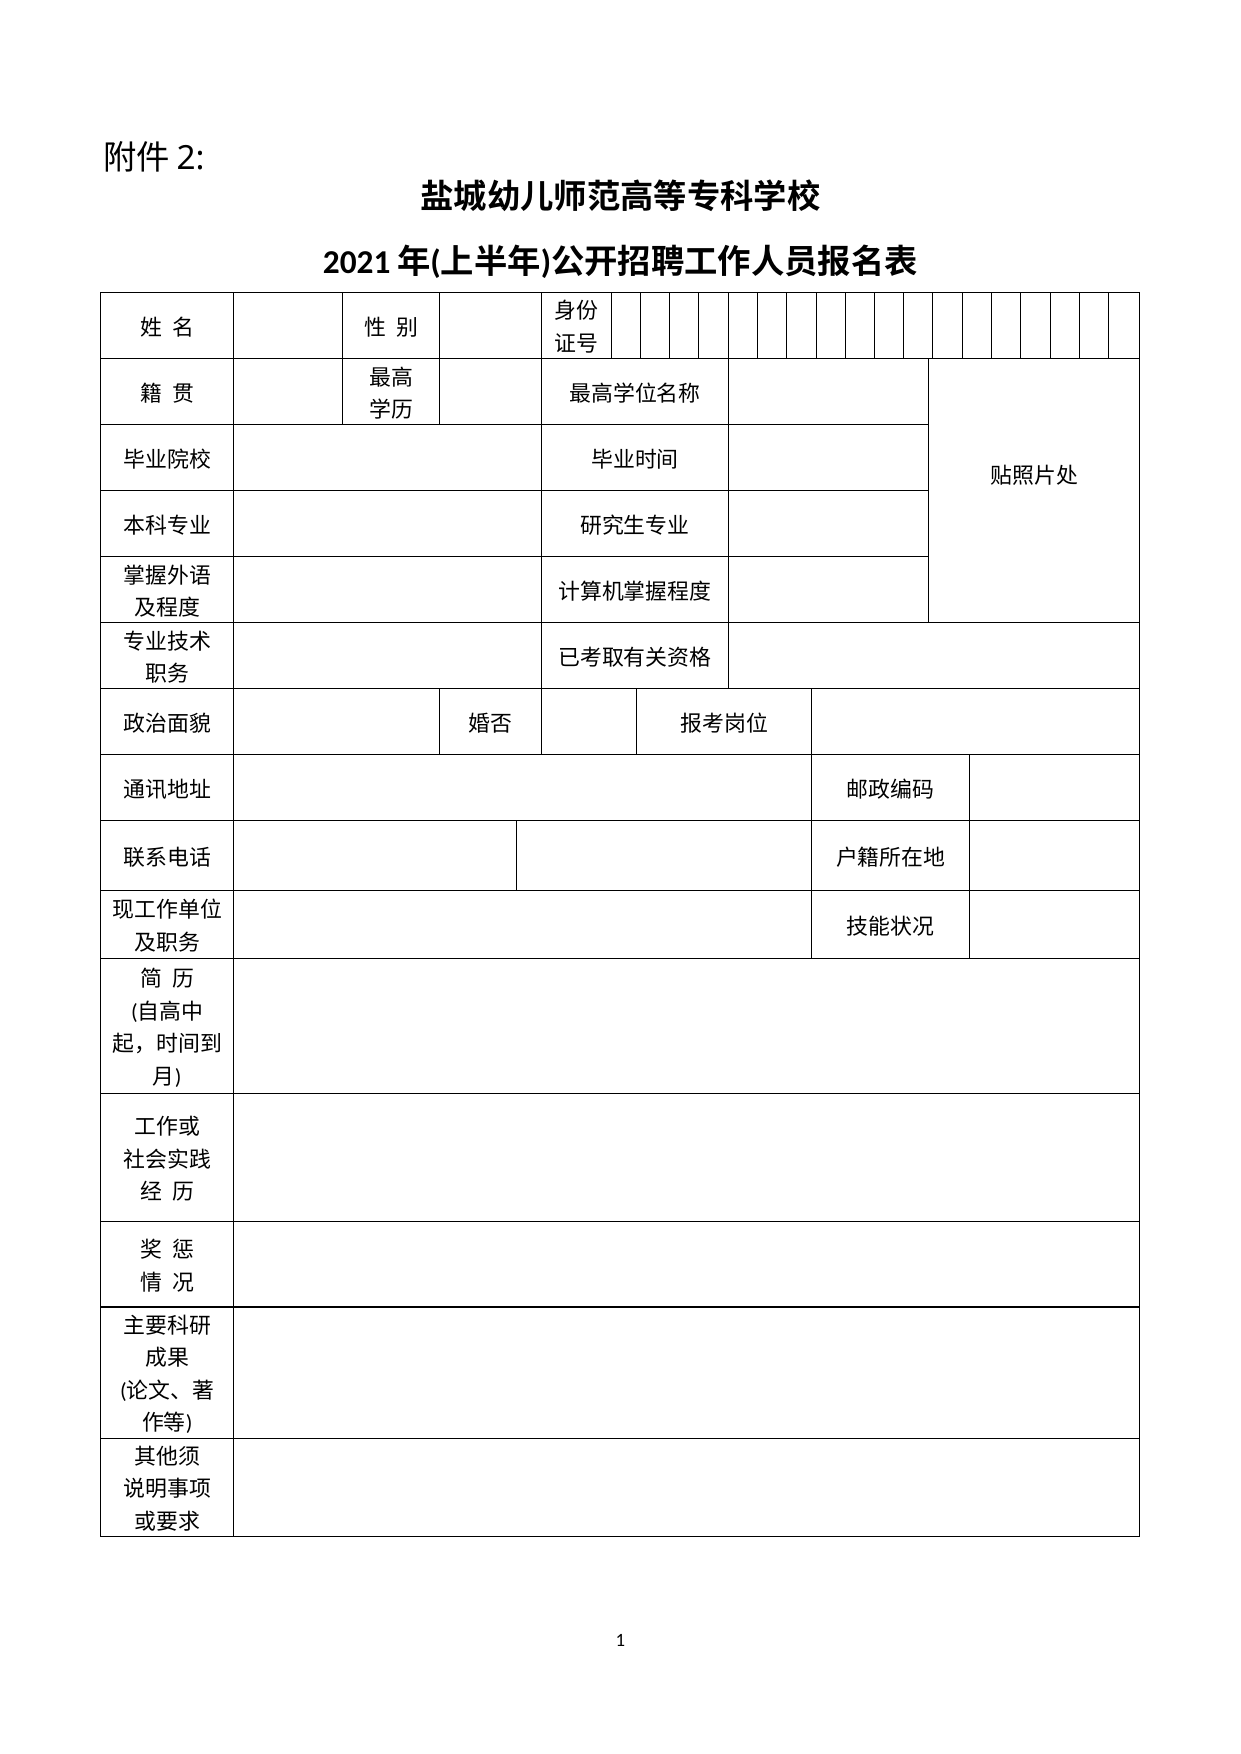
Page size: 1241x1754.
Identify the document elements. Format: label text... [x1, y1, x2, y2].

table_cell 主要科研 成果 (论文、著作等) [101, 1308, 233, 1437]
table_cell [234, 359, 342, 424]
table_header [963, 293, 991, 358]
table_cell 现工作单位及职务 [101, 891, 233, 958]
table_cell 计算机掌握程度 [542, 557, 728, 622]
table_header [440, 293, 541, 358]
table_cell [234, 623, 541, 688]
table_cell 联系电话 [101, 821, 233, 890]
table_cell 报考岗位 [637, 689, 811, 754]
table_cell [234, 891, 811, 958]
table_cell [234, 755, 811, 820]
table_cell 已考取有关资格 [542, 623, 728, 688]
table_cell 工作或 社会实践 经 历 [101, 1094, 233, 1221]
table_cell [729, 491, 928, 556]
table_cell [234, 1439, 1139, 1536]
table_cell 技能状况 [812, 891, 969, 958]
table_cell 专业技术 职务 [101, 623, 233, 688]
table_header [817, 293, 845, 358]
table_header 性 别 [343, 293, 439, 358]
table_cell 邮政编码 [812, 755, 969, 820]
table_cell [234, 689, 439, 754]
table_cell [517, 821, 811, 890]
table_cell 户籍所在地 [812, 821, 969, 890]
table_header 身份证号 [542, 293, 611, 358]
table_header 姓 名 [101, 293, 233, 358]
table_header [699, 293, 728, 358]
table_cell [729, 425, 928, 490]
table_cell [234, 557, 541, 622]
table_header [787, 293, 816, 358]
table_cell [234, 821, 516, 890]
text 2021年(上半年)公开招聘工作人员报名表 [187, 227, 1053, 292]
table_cell [542, 689, 636, 754]
table_cell [970, 821, 1139, 890]
table_cell [729, 557, 928, 622]
table_cell [729, 359, 928, 424]
text 盐城幼儿师范高等专科学校 [187, 162, 1053, 227]
table_cell 最高学位名称 [542, 359, 728, 424]
table_cell [234, 959, 1139, 1093]
table_cell [970, 755, 1139, 820]
table_cell 籍 贯 [101, 359, 233, 424]
table_cell 通讯地址 [101, 755, 233, 820]
table_cell 本科专业 [101, 491, 233, 556]
table_cell 政治面貌 [101, 689, 233, 754]
table_cell [234, 491, 541, 556]
table_header [846, 293, 874, 358]
table_header [1051, 293, 1079, 358]
table_header [1080, 293, 1108, 358]
table_cell 掌握外语 及程度 [101, 557, 233, 622]
table_header [992, 293, 1020, 358]
table_header [612, 293, 640, 358]
table_cell [234, 1094, 1139, 1221]
table_cell [440, 359, 541, 424]
table_cell 其他须 说明事项 或要求 [101, 1439, 233, 1536]
table_cell 婚否 [440, 689, 541, 754]
table_cell [970, 891, 1139, 958]
table_cell 毕业院校 [101, 425, 233, 490]
table_header [758, 293, 786, 358]
table_cell [812, 689, 1139, 754]
table_header [234, 293, 342, 358]
table_cell 研究生专业 [542, 491, 728, 556]
table_header [904, 293, 932, 358]
table_cell 最高 学历 [343, 359, 439, 424]
table_header [1109, 293, 1139, 358]
table_header [729, 293, 757, 358]
table_cell 奖 惩 情 况 [101, 1222, 233, 1306]
table_header [875, 293, 903, 358]
table_cell [729, 623, 1139, 688]
table_cell 毕业时间 [542, 425, 728, 490]
table_header [670, 293, 698, 358]
table_cell 贴照片处 [929, 359, 1139, 622]
table_cell 简 历 (自高中起，时间到月) [101, 959, 233, 1093]
table_cell [234, 1308, 1139, 1437]
table_header [641, 293, 669, 358]
table_cell [234, 425, 541, 490]
table_cell [234, 1222, 1139, 1306]
table_header [1021, 293, 1050, 358]
table_header [933, 293, 962, 358]
